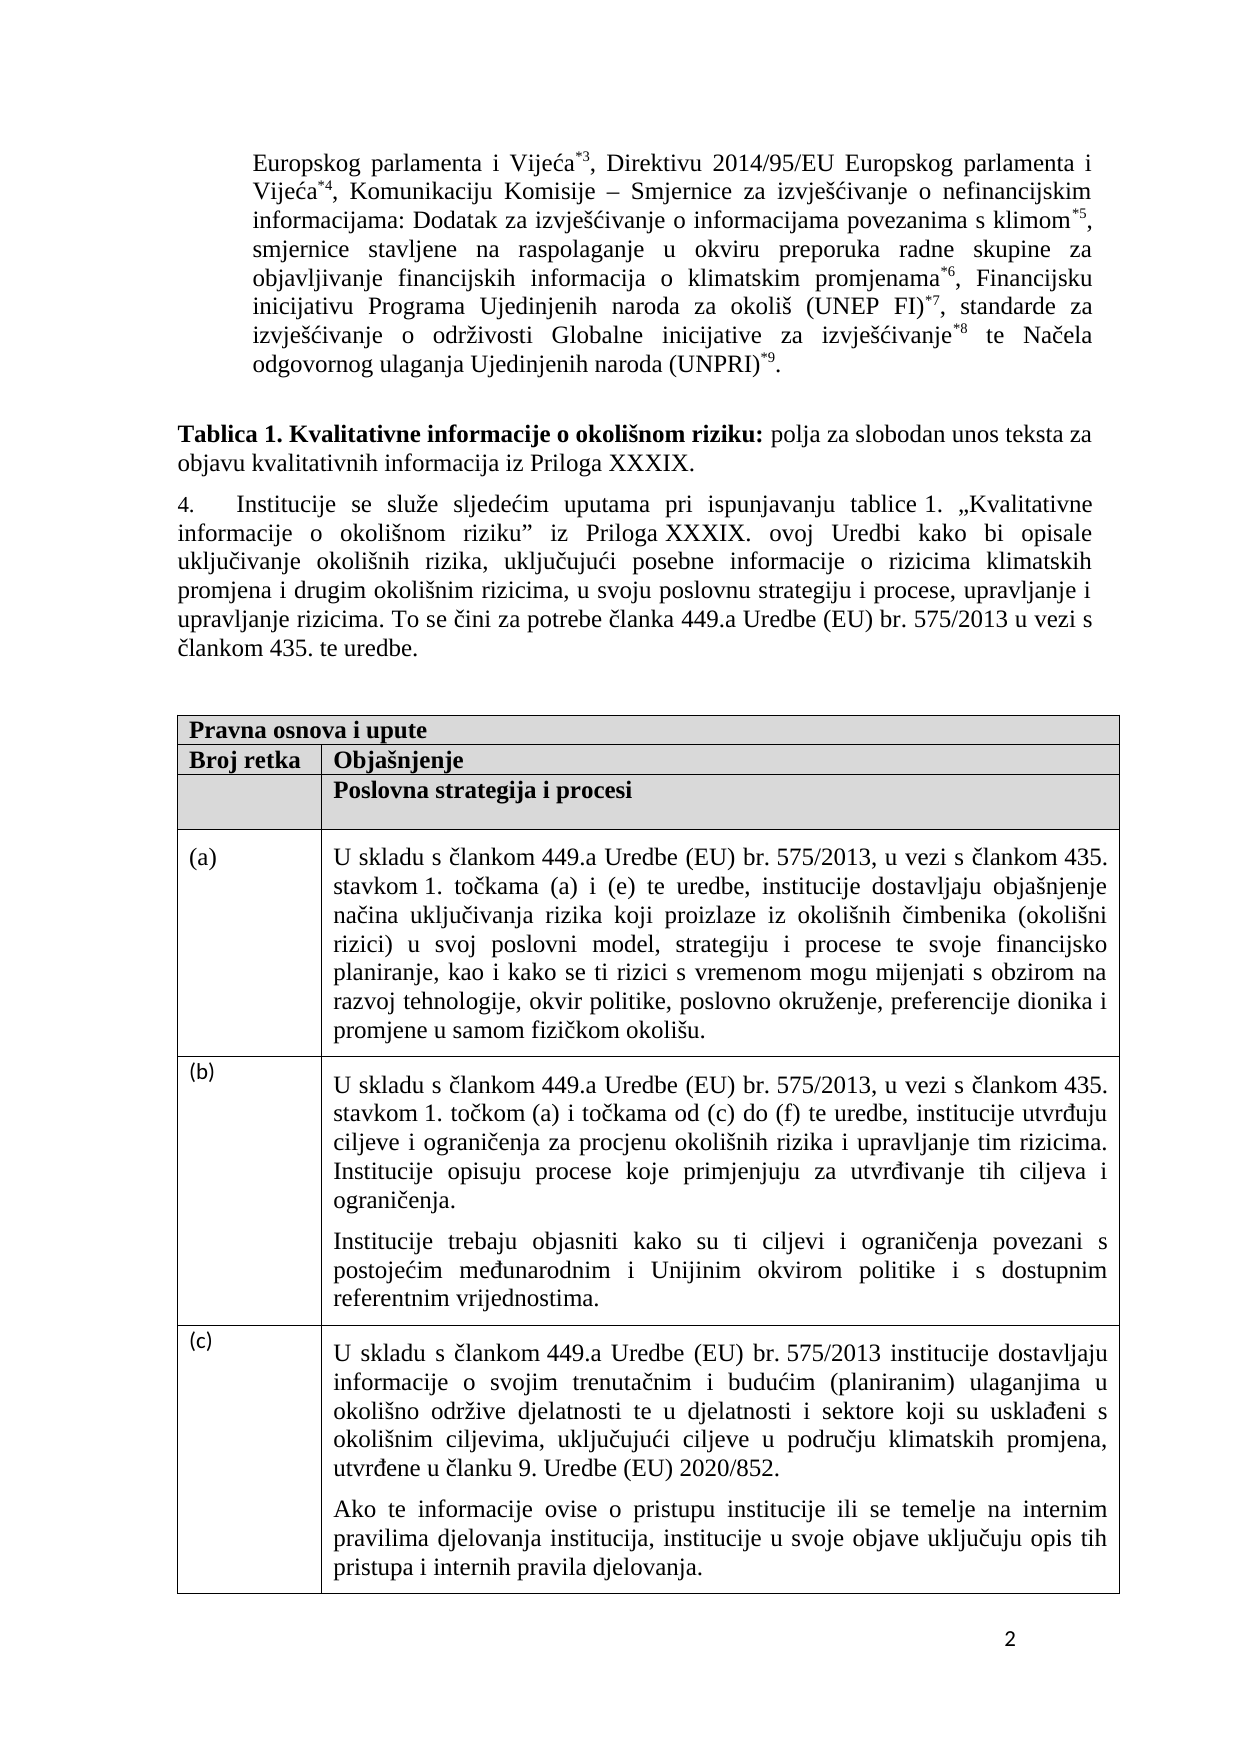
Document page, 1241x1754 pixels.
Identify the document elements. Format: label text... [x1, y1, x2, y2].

table_cell [178, 775, 321, 829]
table_cell (b) [178, 1057, 321, 1325]
table_cell U skladu s člankom 449.a Uredbe (EU) br. 575/2013, u vezi s člankom 435. stavkom 1. točkama (a) i (e) te uredbe, institucije dostavljaju objašnjenje načina uključivanja rizika koji proizlaze iz okolišnih čimbenika (okolišni rizici) u svoj poslovni model, strategiju i procese te svoje financijsko planiranje, kao i kako se ti rizici s vremenom mogu mijenjati s obzirom na razvoj tehnologije, okvir politike, poslovno okruženje, preferencije dionika i promjene u samom fizičkom okolišu. [322, 830, 1119, 1056]
text Tablica 1. Kvalitativne informacije o okolišnom riziku: polja za slobodan unos teksta za objavu kvalitativnih informacija iz Priloga XXXIX. [177, 419, 1092, 476]
list Institucije se služe sljedećim uputama pri ispunjavanju tablice 1. „Kvalitativne informacije o okolišnom riziku” iz Priloga XXXIX. ovoj Uredbi kako bi opisale uključivanje okolišnih rizika, uključujući posebne informacije o rizicima klimatskih promjena i drugim okolišnim rizicima, u svoju poslovnu strategiju i procese, upravljanje i upravljanje rizicima. To se čini za potrebe članka 449.a Uredbe (EU) br. 575/2013 u vezi s člankom 435. te uredbe. [177, 489, 1092, 661]
table_header Pravna osnova i upute [178, 716, 1119, 744]
table_cell U skladu s člankom 449.a Uredbe (EU) br. 575/2013, u vezi s člankom 435. stavkom 1. točkom (a) i točkama od (c) do (f) te uredbe, institucije utvrđuju ciljeve i ograničenja za procjenu okolišnih rizika i upravljanje tim rizicima. Institucije opisuju procese koje primjenjuju za utvrđivanje tih ciljeva i ograničenja. Institucije trebaju objasniti kako su ti ciljevi i ograničenja povezani s postojećim međunarodnim i Unijinim okvirom politike i s dostupnim referentnim vrijednostima. [322, 1057, 1119, 1325]
table_cell (c) [178, 1326, 321, 1593]
table_cell Objašnjenje [322, 745, 1119, 774]
table_cell Poslovna strategija i procesi [322, 775, 1119, 829]
table_cell (a) [178, 830, 321, 1056]
table_cell Broj retka [178, 745, 321, 774]
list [215, 148, 1092, 378]
table_cell U skladu s člankom 449.a Uredbe (EU) br. 575/2013 institucije dostavljaju informacije o svojim trenutačnim i budućim (planiranim) ulaganjima u okolišno održive djelatnosti te u djelatnosti i sektore koji su usklađeni s okolišnim ciljevima, uključujući ciljeve u području klimatskih promjena, utvrđene u članku 9. Uredbe (EU) 2020/852. Ako te informacije ovise o pristupu institucije ili se temelje na internim pravilima djelovanja institucija, institucije u svoje objave uključuju opis tih pristupa i internih pravila djelovanja. [322, 1326, 1119, 1593]
